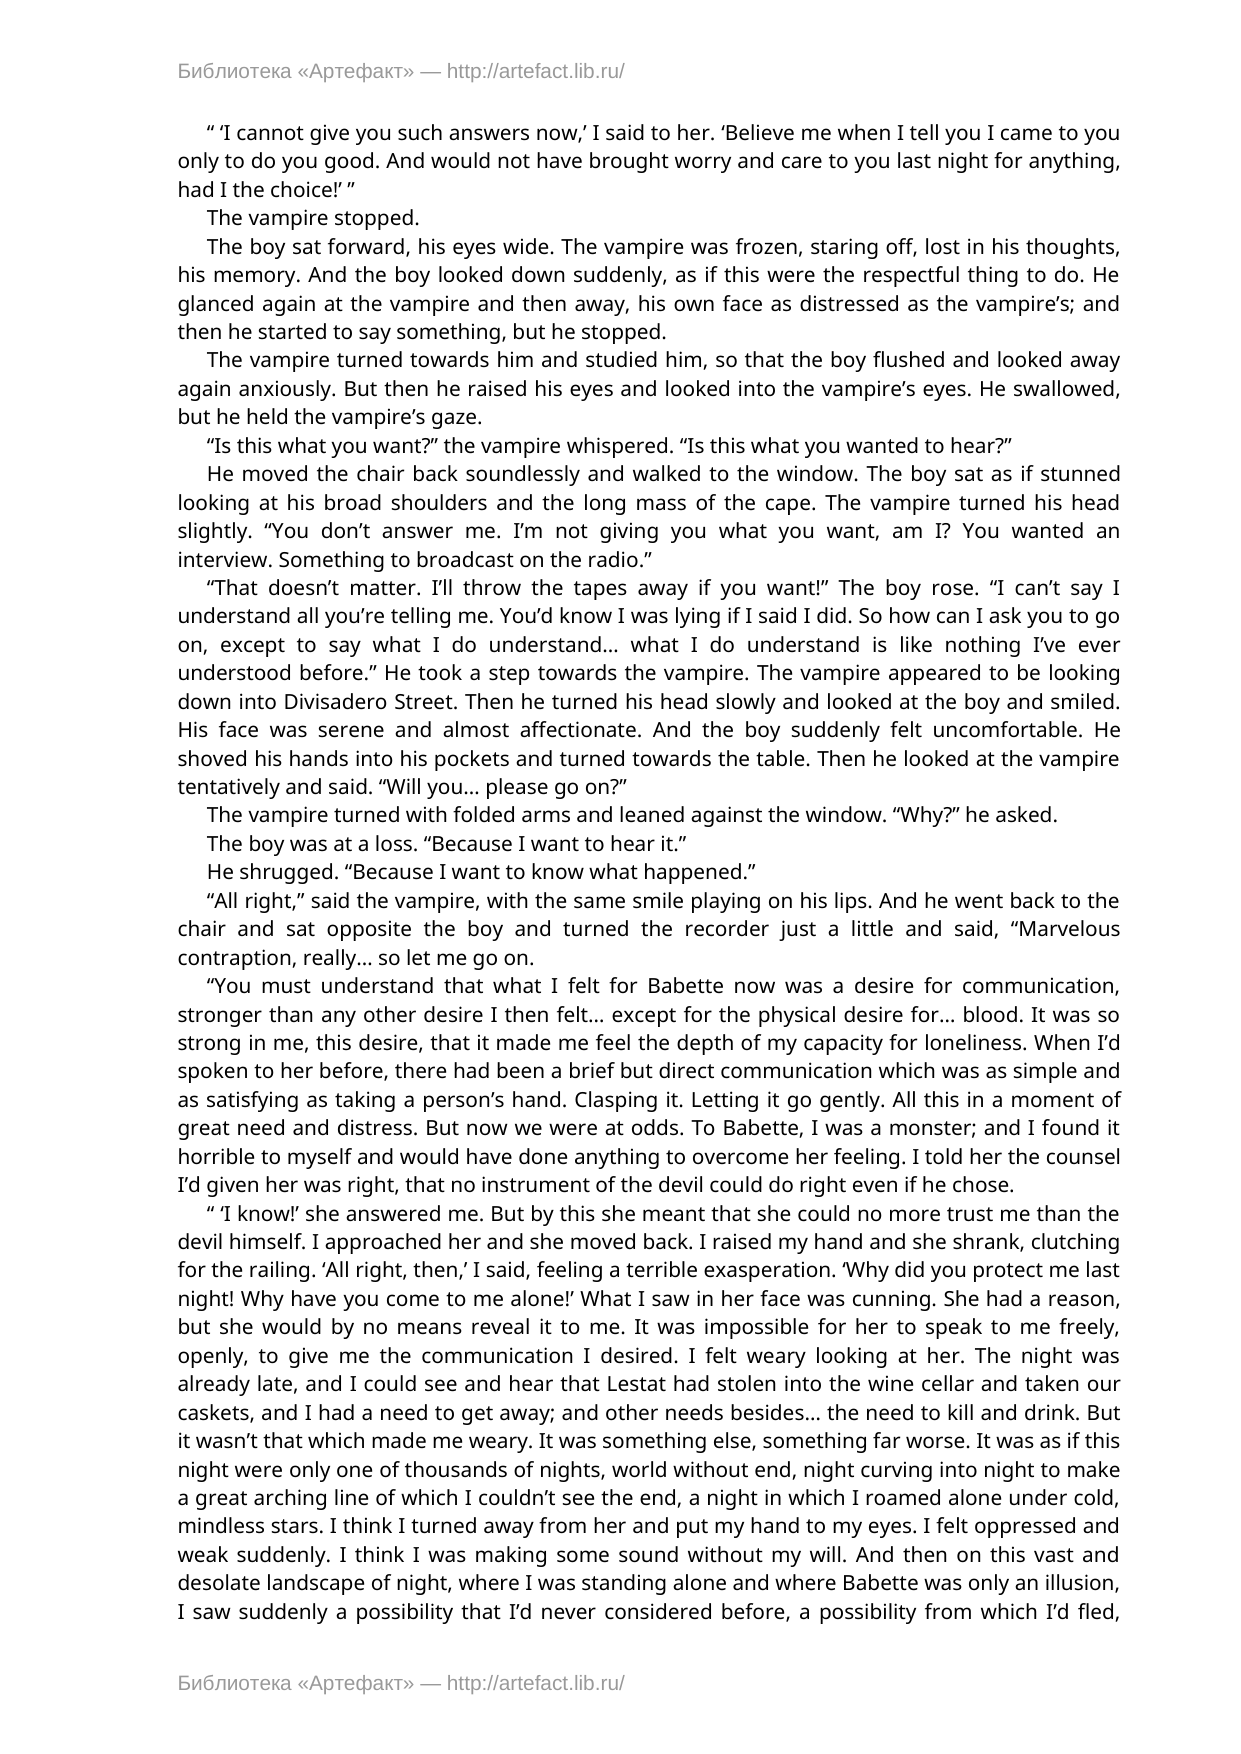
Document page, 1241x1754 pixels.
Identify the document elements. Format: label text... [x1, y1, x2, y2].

text The vampire stopped. [177, 203, 1122, 232]
text “That doesn’t matter. I’ll throw the tapes away if you want!” The boy rose. “I can’t say I understand all you’re telling me. You’d know I was lying if I said I did. So how can I ask you to go on, except to say what I do understand… what I do understand is like nothing I’ve ever understood before.” He took a step towards the vampire. The vampire appeared to be looking down into Divisadero Street. Then he turned his head slowly and looked at the boy and smiled. His face was serene and almost affectionate. And the boy suddenly felt uncomfortable. He shoved his hands into his pockets and turned towards the table. Then he looked at the vampire tentatively and said. “Will you… please go on?” [177, 573, 1122, 801]
text He shrugged. “Because I want to know what happened.” [177, 857, 1122, 886]
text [177, 1199, 1122, 1625]
text “Is this what you want?” the vampire whispered. “Is this what you wanted to hear?” [177, 431, 1122, 459]
text He moved the chair back soundlessly and walked to the window. The boy sat as if stunned looking at his broad shoulders and the long mass of the cape. The vampire turned his head slightly. “You don’t answer me. I’m not giving you what you want, am I? You wanted an interview. Something to broadcast on the radio.” [177, 459, 1122, 573]
text The vampire turned towards him and studied him, so that the boy flushed and looked away again anxiously. But then he raised his eyes and looked into the vampire’s eyes. He swallowed, but he held the vampire’s gaze. [177, 346, 1122, 431]
text “ ‘I cannot give you such answers now,’ I said to her. ‘Believe me when I tell you I came to you only to do you good. And would not have brought worry and care to you last night for anything, had I the choice!’ ” [177, 118, 1122, 203]
text The boy sat forward, his eyes wide. The vampire was frozen, staring off, lost in his thoughts, his memory. And the boy looked down suddenly, as if this were the respectful thing to do. He glanced again at the vampire and then away, his own face as distressed as the vampire’s; and then he started to say something, but he stopped. [177, 232, 1122, 346]
text “You must understand that what I felt for Babette now was a desire for communication, stronger than any other desire I then felt… except for the physical desire for… blood. It was so strong in me, this desire, that it made me feel the depth of my capacity for loneliness. When I’d spoken to her before, there had been a brief but direct communication which was as simple and as satisfying as taking a person’s hand. Clasping it. Letting it go gently. All this in a moment of great need and distress. But now we were at odds. To Babette, I was a monster; and I found it horrible to myself and would have done anything to overcome her feeling. I told her the counsel I’d given her was right, that no instrument of the devil could do right even if he chose. [177, 971, 1122, 1199]
text “All right,” said the vampire, with the same smile playing on his lips. And he went back to the chair and sat opposite the boy and turned the recorder just a little and said, “Marvelous contraption, really… so let me go on. [177, 886, 1122, 971]
text The boy was at a loss. “Because I want to hear it.” [177, 829, 1122, 857]
text The vampire turned with folded arms and leaned against the window. “Why?” he asked. [177, 801, 1122, 829]
